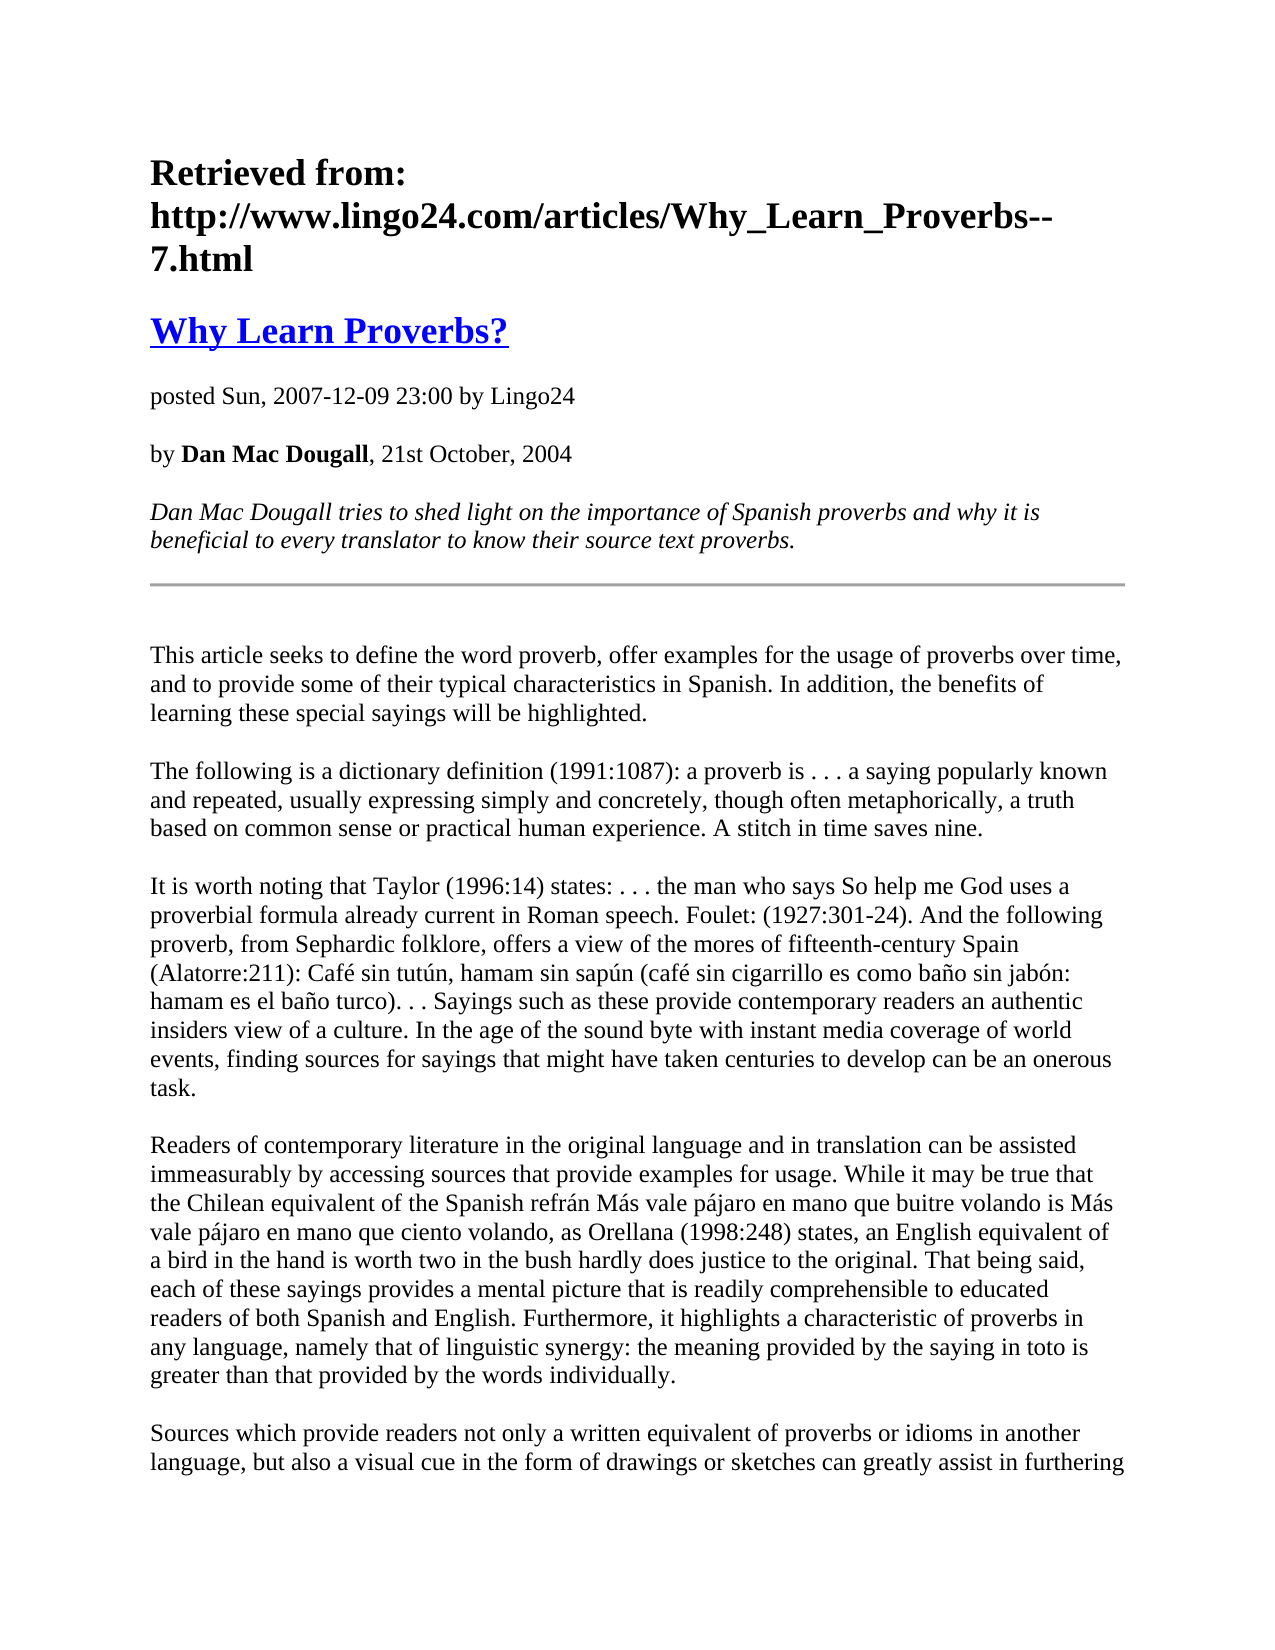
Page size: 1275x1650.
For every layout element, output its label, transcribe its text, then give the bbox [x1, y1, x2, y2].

text This article seeks to define the word proverb, offer examples for the usage of proverbs over time, and to provide some of their typical characteristics in Spanish. In addition, the benefits of learning these special sayings will be highlighted. [150, 641, 1125, 727]
text Retrieved from: http://www.lingo24.com/articles/Why_Learn_Proverbs--7.html [150, 150, 1125, 279]
text by Dan Mac Dougall, 21st October, 2004 [150, 439, 1125, 467]
text posted Sun, 2007-12-09 23:00 by Lingo24 [150, 381, 1125, 409]
text The following is a dictionary definition (1991:1087): a proverb is . . . a saying popularly known and repeated, usually expressing simply and concretely, though often metaphorically, a truth based on common sense or practical human experience. A stitch in time saves nine. [150, 756, 1125, 842]
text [150, 1418, 1125, 1476]
text It is worth noting that Taylor (1996:14) states: . . . the man who says So help me God uses a proverbial formula already current in Roman speech. Foulet: (1927:301-24). And the following proverb, from Sephardic folklore, offers a view of the mores of fifteenth-century Spain (Alatorre:211): Café sin tutún, hamam sin sapún (café sin cigarrillo es como baño sin jabón: hamam es el baño turco). . . Sayings such as these provide contemporary readers an authentic insiders view of a culture. In the age of the sound byte with instant media coverage of world events, finding sources for sayings that might have taken centuries to develop can be an onerous task. [150, 871, 1125, 1101]
text Readers of contemporary literature in the original language and in translation can be assisted immeasurably by accessing sources that provide examples for usage. While it may be true that the Chilean equivalent of the Spanish refrán Más vale pájaro en mano que buitre volando is Más vale pájaro en mano que ciento volando, as Orellana (1998:248) states, an English equivalent of a bird in the hand is worth two in the bush hardly does justice to the original. That being said, each of these sayings provides a mental picture that is readily comprehensible to educated readers of both Spanish and English. Furthermore, it highlights a characteristic of proverbs in any language, namely that of linguistic synergy: the meaning provided by the saying in toto is greater than that provided by the words individually. [150, 1131, 1125, 1389]
text Dan Mac Dougall tries to shed light on the importance of Spanish proverbs and why it is beneficial to every translator to know their source text proverbs. [150, 497, 1125, 554]
text Why Learn Proverbs? [150, 308, 1125, 352]
